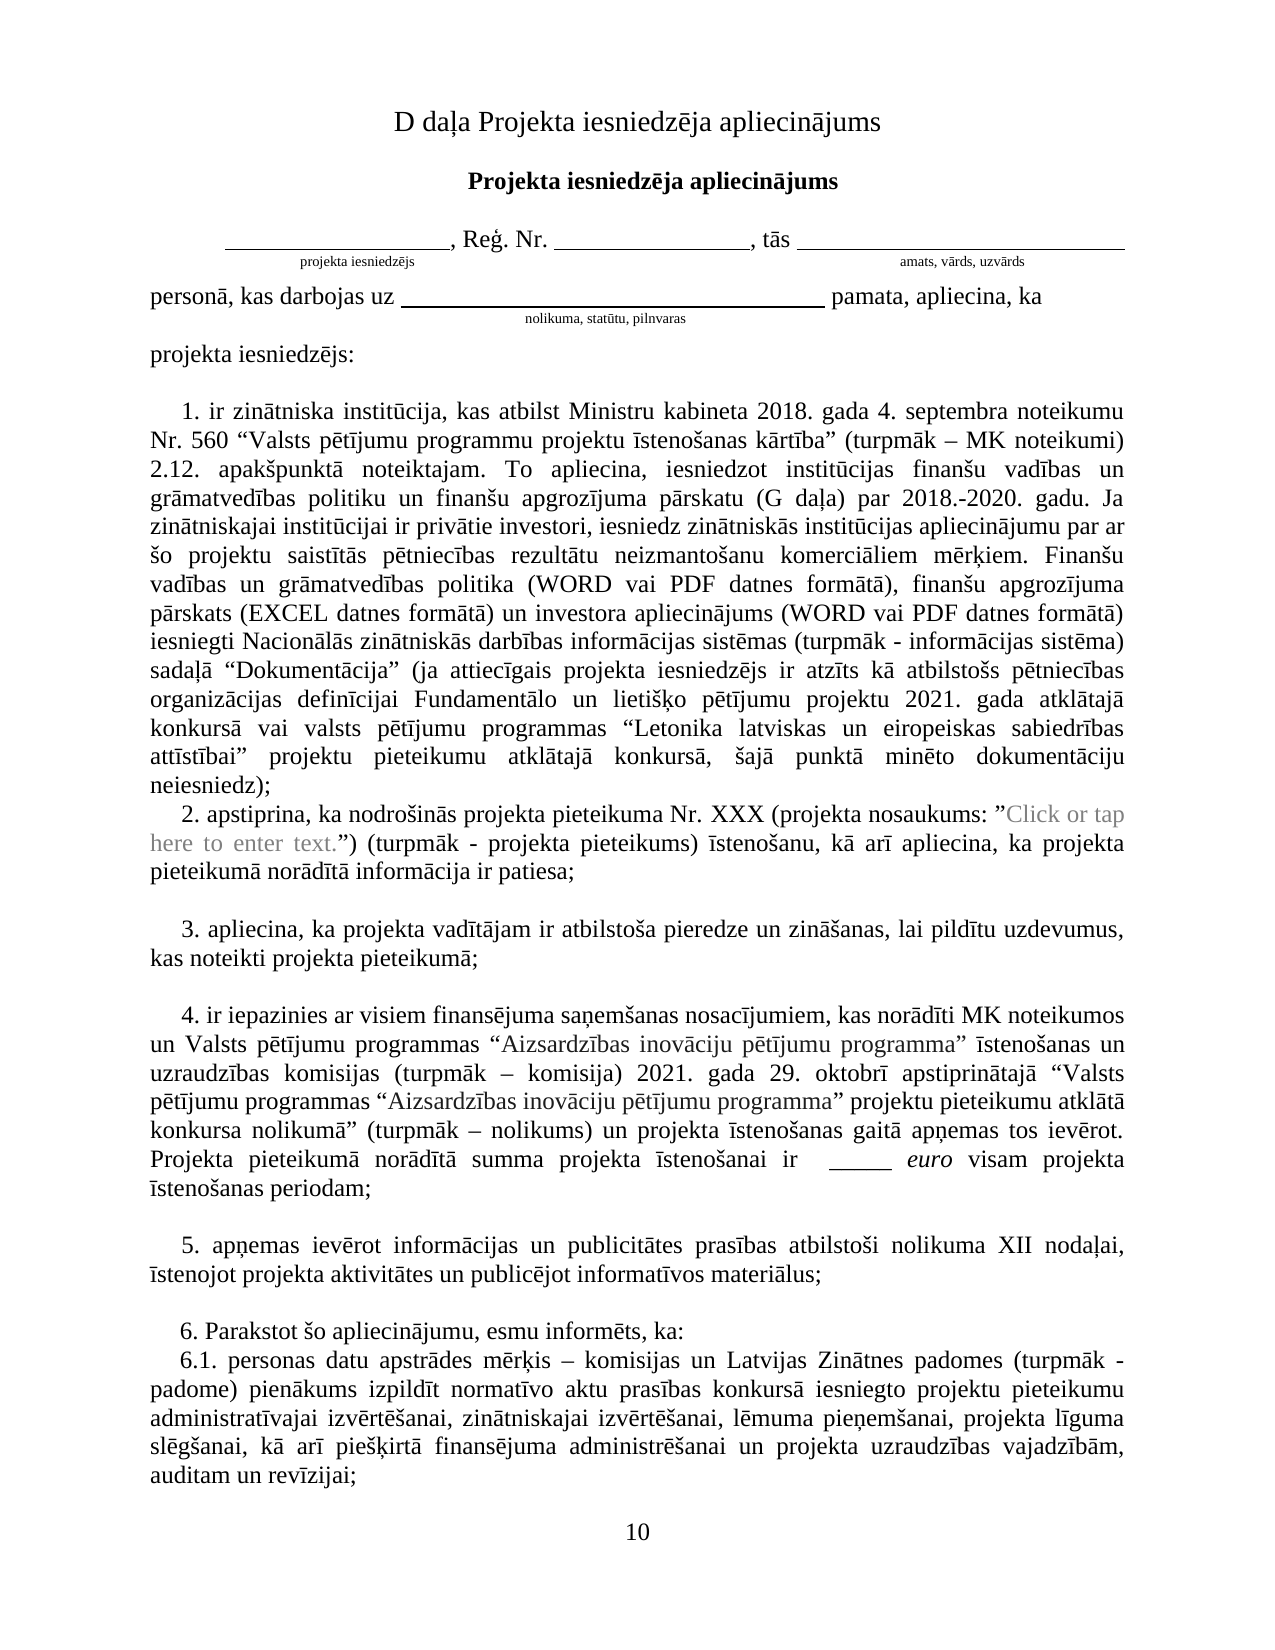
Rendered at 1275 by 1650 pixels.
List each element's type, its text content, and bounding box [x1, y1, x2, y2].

text projekta iesniedzējs amats, vārds, uzvārds [150, 253, 1125, 281]
text nolikuma, statūtu, pilnvaras [450, 310, 1125, 339]
text personā, kas darbojas uz pamata, apliecina, ka [150, 281, 1125, 310]
text , Reģ. Nr. , tās [150, 224, 1125, 253]
subtitle D daļa Projekta iesniedzēja apliecinājums [150, 104, 1125, 137]
text 1. ir zinātniska institūcija, kas atbilst Ministru kabineta 2018. gada 4. septembra noteikumu Nr. 560 “Valsts pētījumu programmu projektu īstenošanas kārtība” (turpmāk – MK noteikumi) 2.12. apakšpunktā noteiktajam. To apliecina, iesniedzot institūcijas finanšu vadības un grāmatvedības politiku un finanšu apgrozījuma pārskatu (G daļa) par 2018.-2020. gadu. Ja zinātniskajai institūcijai ir privātie investori, iesniedz zinātniskās institūcijas apliecinājumu par ar šo projektu saistītās pētniecības rezultātu neizmantošanu komerciāliem mērķiem. Finanšu vadības un grāmatvedības politika (WORD vai PDF datnes formātā), finanšu apgrozījuma pārskats (EXCEL datnes formātā) un investora apliecinājums (WORD vai PDF datnes formātā) iesniegti Nacionālās zinātniskās darbības informācijas sistēmas (turpmāk - informācijas sistēma) sadaļā “Dokumentācija” (ja attiecīgais projekta iesniedzējs ir atzīts kā atbilstošs pētniecības organizācijas definīcijai Fundamentālo un lietišķo pētījumu projektu 2021. gada atklātajā konkursā vai valsts pētījumu programmas “Letonika latviskas un eiropeiskas sabiedrības attīstībai” projektu pieteikumu atklātajā konkursā, šajā punktā minēto dokumentāciju neiesniedz); [150, 396, 1125, 799]
text Projekta iesniedzēja apliecinājums [150, 166, 1125, 195]
text 4. ir iepazinies ar visiem finansējuma saņemšanas nosacījumiem, kas norādīti MK noteikumos un Valsts pētījumu programmas “Aizsardzības inovāciju pētījumu programma” īstenošanas un uzraudzības komisijas (turpmāk – komisija) 20. gada 29. oktobrī apstiprinātajā “Valsts pētījumu programmas “” projektu pieteikumu atklātā konkursa nolikumā” (turpmāk – nolikums) un projekta īstenošanas gaitā apņemas tos ievērot. Projekta pieteikumā norādītā summa projekta īstenošanai ir _____ euro visam projekta īstenošanas periodam; [150, 1000, 1125, 1201]
text 3. apliecina, ka projekta vadītājam ir atbilstoša pieredze un zināšanas, lai pildītu uzdevumus, kas noteikti projekta pieteikumā; [150, 914, 1125, 971]
text 2. apstiprina, ka nodrošinās projekta pieteikuma Nr. (projekta nosaukums: ””) (turpmāk - projekta pieteikums) īstenošanu, kā arī apliecina, ka projekta pieteikumā norādītā informācija ir patiesa; [150, 799, 1125, 885]
text 5. apņemas ievērot informācijas un publicitātes prasības atbilstoši nolikuma XII nodaļai, īstenojot projekta aktivitātes un publicējot informatīvos materiālus; [150, 1230, 1125, 1288]
text projekta iesniedzējs: [150, 339, 1125, 368]
text 6. Parakstot šo apliecinājumu, esmu informēts, ka: [179, 1316, 1125, 1345]
text 6.1. personas datu apstrādes mērķis – komisijas un Latvijas Zinātnes padomes (turpmāk - padome) pienākums izpildīt normatīvo aktu prasības konkursā iesniegto projektu pieteikumu administratīvajai izvērtēšanai, zinātniskajai izvērtēšanai, lēmuma pieņemšanai, projekta līguma slēgšanai, kā arī piešķirtā finansējuma administrēšanai un projekta uzraudzības vajadzībām, auditam un revīzijai; [150, 1345, 1125, 1489]
